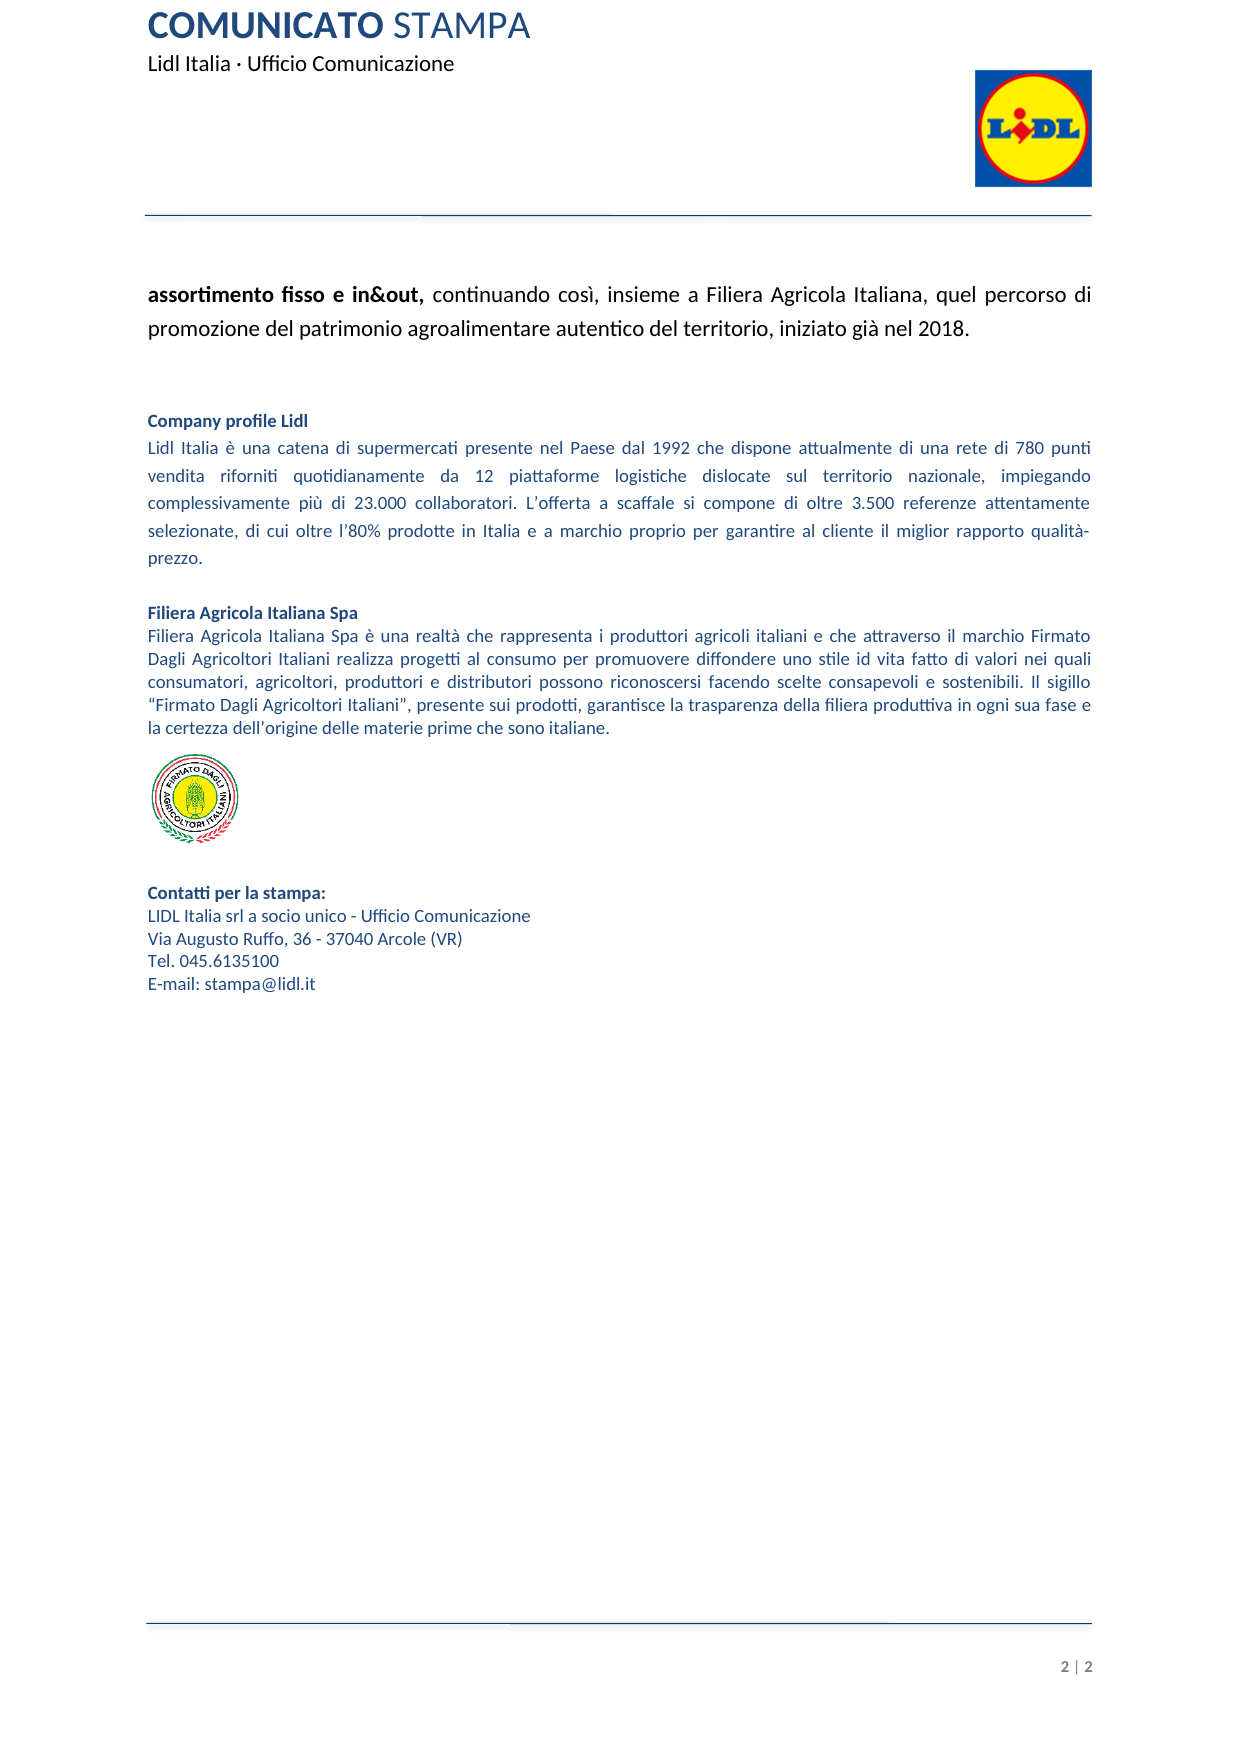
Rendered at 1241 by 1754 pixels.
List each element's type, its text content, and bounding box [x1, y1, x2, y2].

picture [148, 750, 240, 846]
text LIDL Italia srl a socio unico - Ufficio Comunicazione [148, 904, 1092, 927]
text E-mail: stampa@lidl.it [148, 972, 1092, 995]
text Tel. 045.6135100 [148, 949, 1092, 972]
text Filiera Agricola Italiana Spa è una realtà che rappresenta i produttori agricoli italiani e che attraverso il marchio Firmato Dagli Agricoltori Italiani realizza progetti al consumo per promuovere diffondere uno stile id vita fatto di valori nei quali consumatori, agricoltori, produttori e distributori possono riconoscersi facendo scelte consapevoli e sostenibili. Il sigillo “Firmato Dagli Agricoltori Italiani”, presente sui prodotti, garantisce la trasparenza della filiera produttiva in ogni sua fase e la certezza dell’origine delle materie prime che sono italiane. [148, 624, 1092, 739]
text Lidl Italia è una catena di supermercati presente nel Paese dal 1992 che dispone attualmente di una rete di 780 punti vendita riforniti quotidianamente da 12 piattaforme logistiche dislocate sul territorio nazionale, impiegando complessivamente più di 23.000 collaboratori. L’offerta a scaffale si compone di oltre 3.500 referenze attentamente selezionate, di cui oltre l’80% prodotte in Italia e a marchio proprio per garantire al cliente il miglior rapporto qualità-prezzo. [148, 436, 1092, 569]
text Via Augusto Ruffo, 36 - 37040 Arcole (VR) [148, 927, 1092, 949]
picture [974, 69, 1093, 188]
text Filiera Agricola Italiana Spa [148, 601, 1092, 624]
text Contatti per la stampa: [148, 881, 1092, 904]
text Company profile Lidl [148, 409, 1092, 432]
